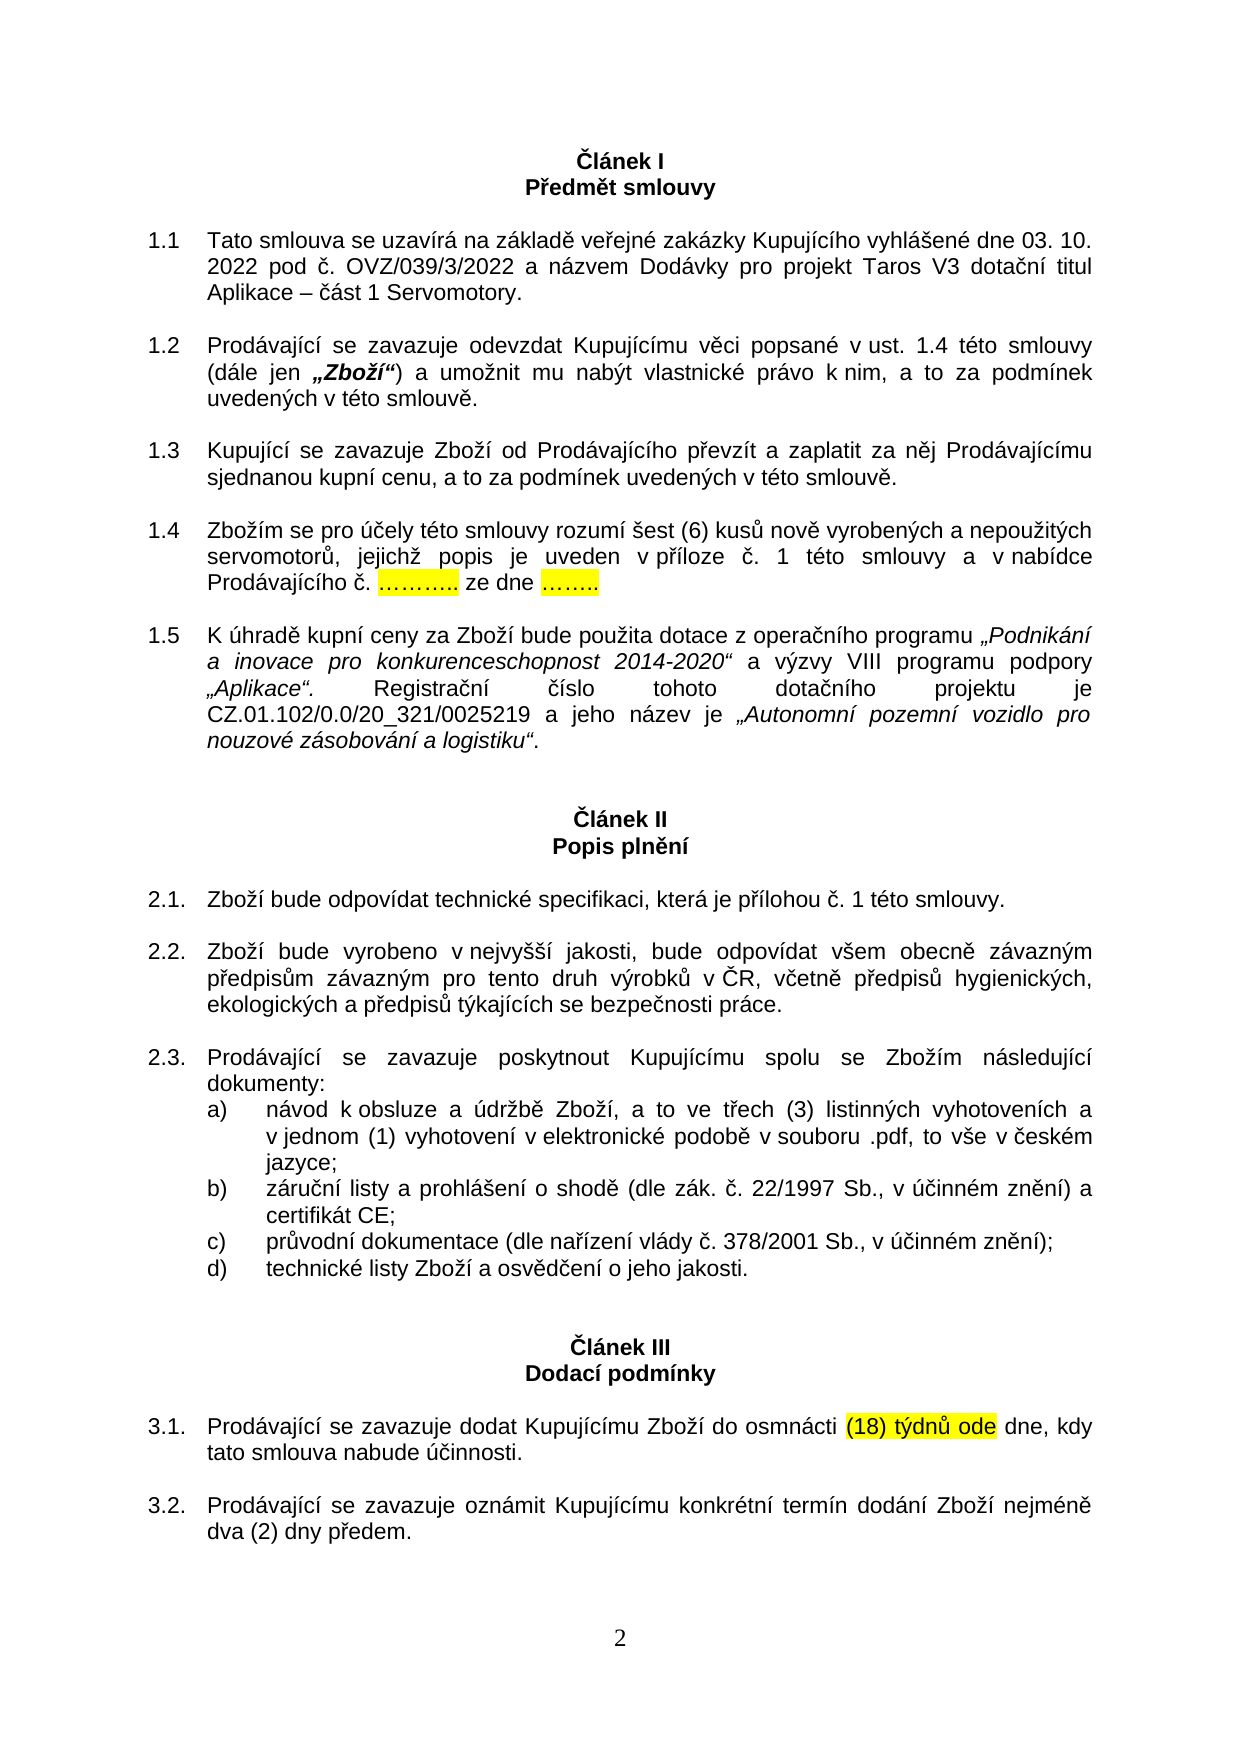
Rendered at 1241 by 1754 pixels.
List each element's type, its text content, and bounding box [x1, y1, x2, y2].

list návod k obsluze a údržbě Zboží, a to ve třech (3) listinných vyhotoveních a v jednom (1) vyhotovení v elektronické podobě v souboru .pdf, to vše v českém jazyce; [207, 1096, 1093, 1175]
list technické listy Zboží a osvědčení o jeho jakosti. [207, 1254, 1093, 1281]
list Prodávající se zavazuje odevzdat Kupujícímu věci popsané v ust. 1.4 této smlouvy (dále jen „Zboží“) a umožnit mu nabýt vlastnické právo k nim, a to za podmínek uvedených v této smlouvě. [148, 332, 1093, 411]
list Tato smlouva se uzavírá na základě veřejné zakázky Kupujícího vyhlášené dne 03. 10. 2022 pod č. OVZ/039/3/2022 a názvem Dodávky pro projekt Taros V3 dotační titul Aplikace – část 1 Servomotory. [148, 227, 1093, 306]
list Zboží bude vyrobeno v nejvyšší jakosti, bude odpovídat všem obecně závazným předpisům závazným pro tento druh výrobků v ČR, včetně předpisů hygienických, ekologických a předpisů týkajících se bezpečnosti práce. [148, 938, 1093, 1017]
list Prodávající se zavazuje dodat Kupujícímu Zboží do osmnácti (18) týdnů ode dne, kdy tato smlouva nabude účinnosti. [148, 1413, 1093, 1465]
text Předmět smlouvy [148, 174, 1093, 200]
list Zbožím se pro účely této smlouvy rozumí šest (6) kusů nově vyrobených a nepoužitých servomotorů, jejichž popis je uveden v příloze č. 1 této smlouvy a v nabídce Prodávajícího č. ……….. ze dne …….. [148, 517, 1093, 596]
list K úhradě kupní ceny za Zboží bude použita dotace z operačního programu „Podnikání a inovace pro konkurenceschopnost 2014-2020“ a výzvy VIII programu podpory „Aplikace“. Registrační číslo tohoto dotačního projektu je CZ.01.102/0.0/20_321/0025219 a jeho název je „Autonomní pozemní vozidlo pro nouzové zásobování a logistiku“. [148, 622, 1093, 754]
text Článek II [148, 806, 1093, 833]
list záruční listy a prohlášení o shodě (dle zák. č. 22/1997 Sb., v účinném znění) a certifikát CE; [207, 1175, 1093, 1228]
text Článek III [148, 1333, 1093, 1360]
list průvodní dokumentace (dle nařízení vlády č. 378/2001 Sb., v účinném znění); [207, 1228, 1093, 1254]
text Dodací podmínky [148, 1360, 1093, 1386]
list Kupující se zavazuje Zboží od Prodávajícího převzít a zaplatit za něj Prodávajícímu sjednanou kupní cenu, a to za podmínek uvedených v této smlouvě. [148, 437, 1093, 490]
text Článek I [148, 148, 1093, 174]
list Prodávající se zavazuje poskytnout Kupujícímu spolu se Zbožím následující dokumenty: [148, 1044, 1093, 1096]
text Popis plnění [148, 833, 1093, 859]
list Prodávající se zavazuje oznámit Kupujícímu konkrétní termín dodání Zboží nejméně dva (2) dny předem. [148, 1492, 1093, 1544]
list Zboží bude odpovídat technické specifikaci, která je přílohou č. 1 této smlouvy. [148, 886, 1093, 912]
